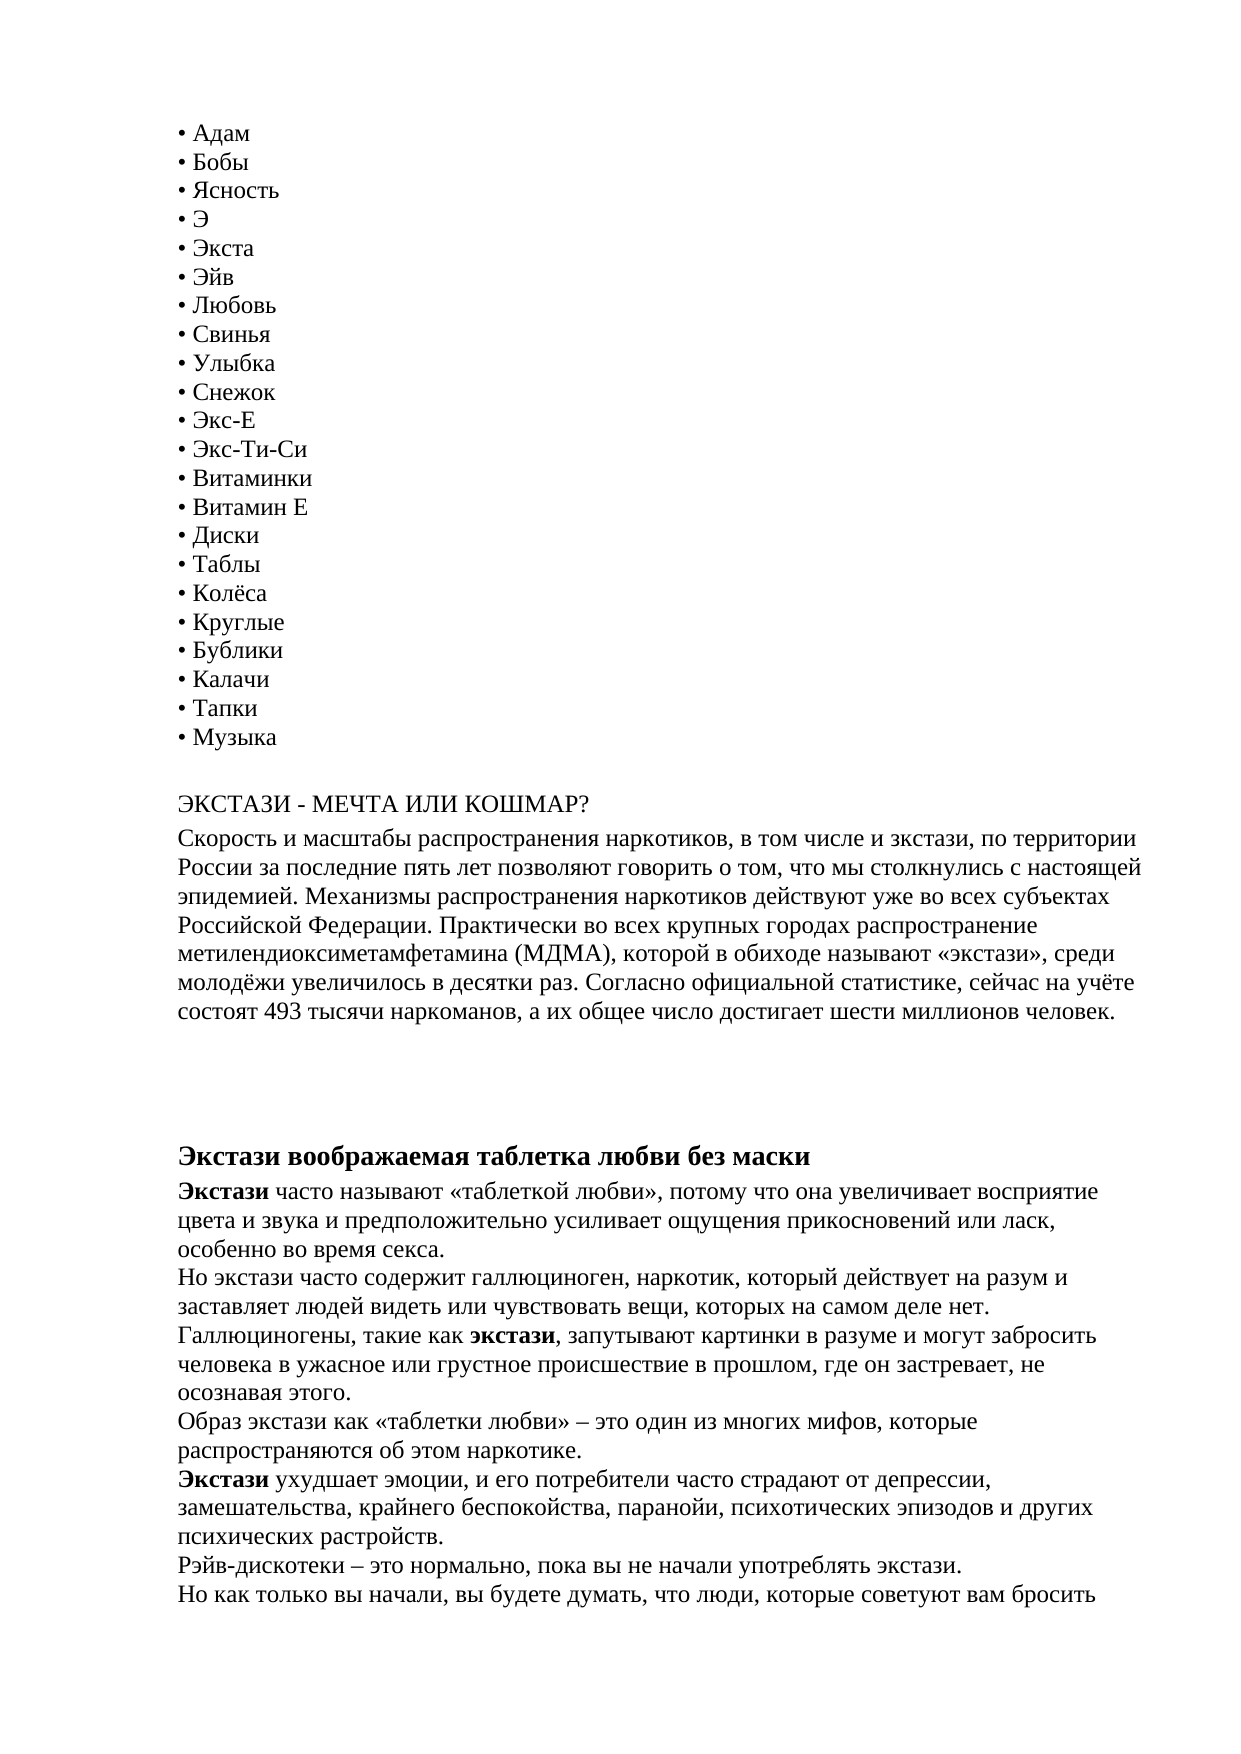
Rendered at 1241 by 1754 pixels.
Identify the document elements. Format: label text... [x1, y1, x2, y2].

text ЭКСТАЗИ - МЕЧТА ИЛИ КОШМАР? [177, 789, 1152, 818]
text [177, 1176, 1152, 1607]
text Экстази воображаемая таблетка любви без маски [177, 1139, 1152, 1171]
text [177, 118, 1152, 751]
text Скорость и масштабы распространения наркотиков, в том числе и зкстази, по территории России за последние пять лет позволяют говорить о том, что мы столкнулись с настоящей эпидемией. Механизмы распространения наркотиков действуют уже во всех субъектах Российской Федерации. Практически во всех крупных городах распространение метилендиоксиметамфетамина (МДМА), которой в обиходе называют «экстази», среди молодёжи увеличилось в десятки раз. Согласно официальной статистике, сейчас на учёте состоят 493 тысячи наркоманов, а их общее число достигает шести миллионов человек. [177, 823, 1152, 1025]
